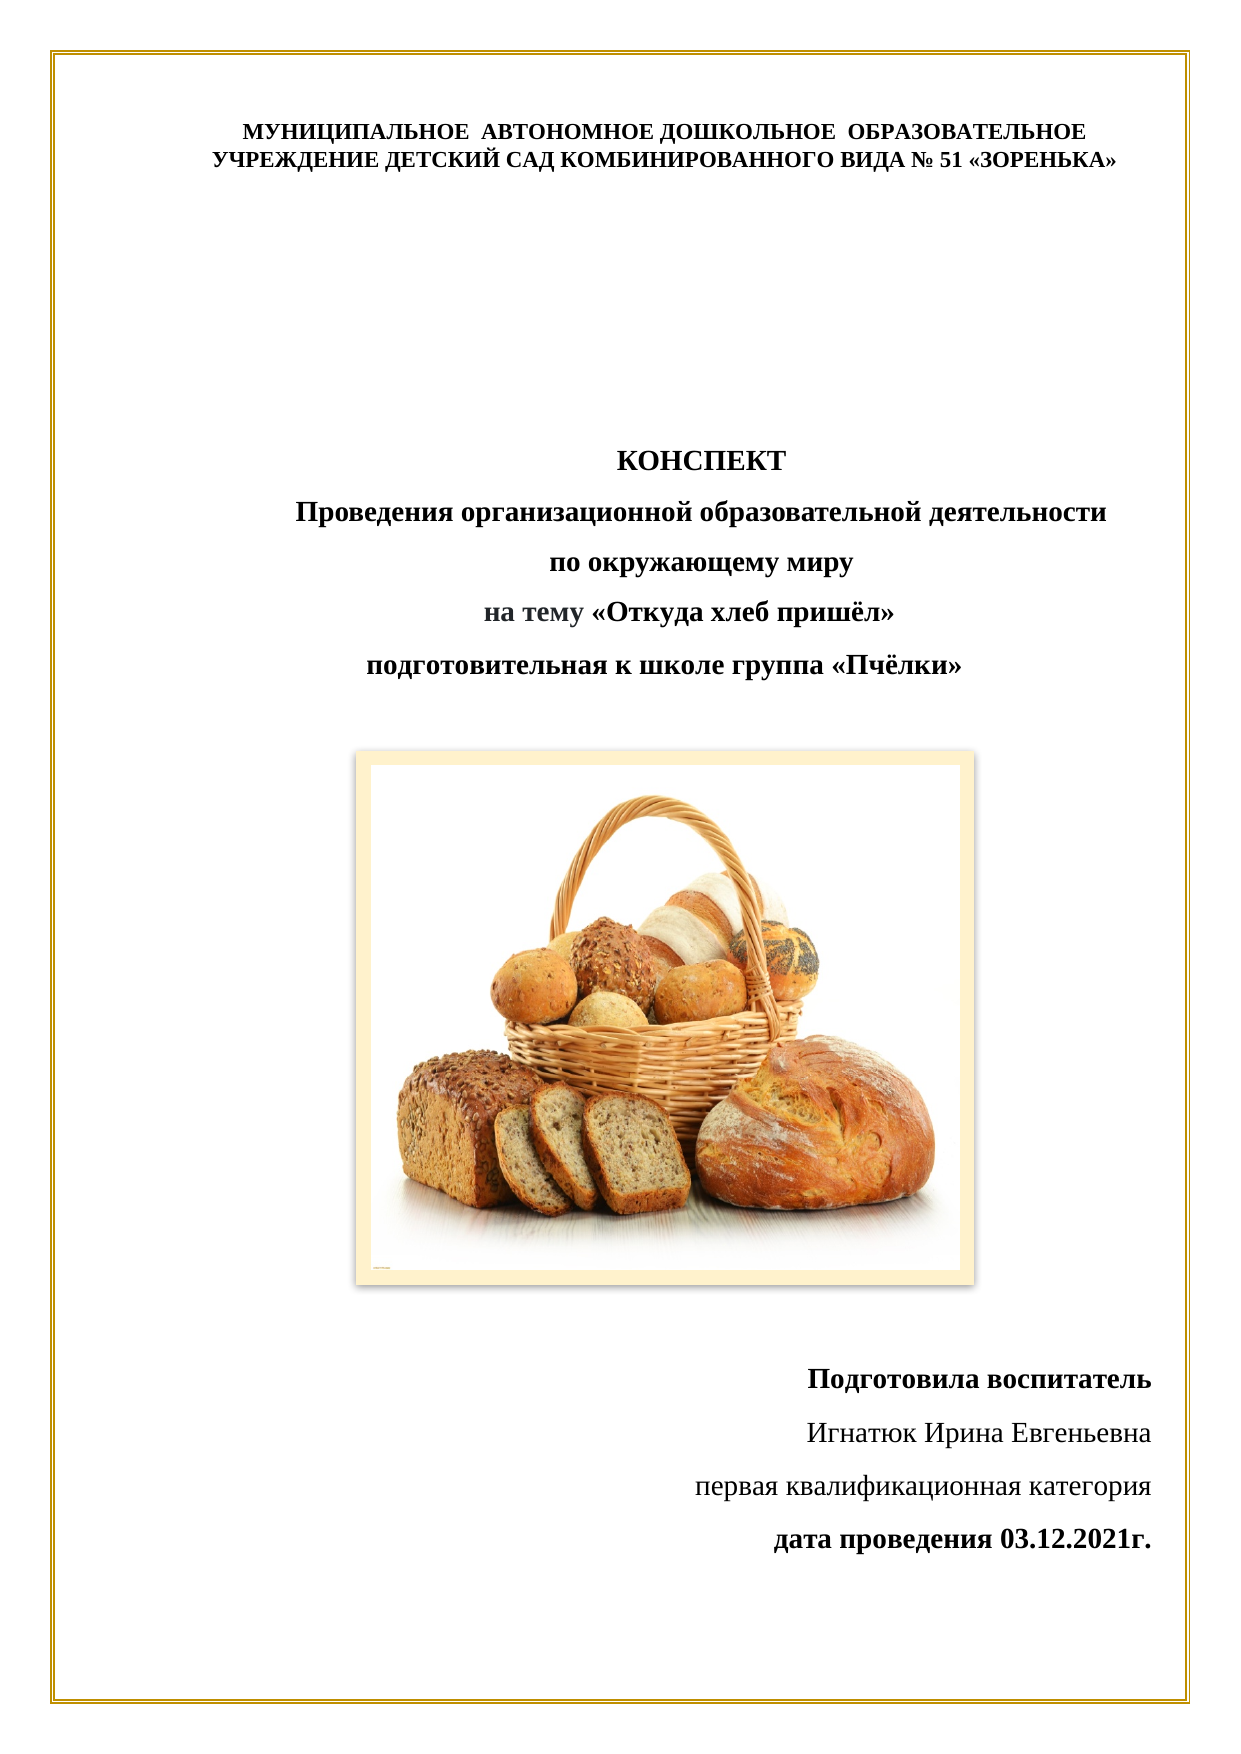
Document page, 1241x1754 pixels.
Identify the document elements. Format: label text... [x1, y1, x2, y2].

text Подготовила воспитатель [177, 1361, 1152, 1395]
text на тему «Откуда хлеб пришёл» [177, 594, 1152, 628]
text Проведения организационной образовательной деятельности [177, 494, 1152, 527]
text подготовительная к школе группа «Пчёлки» [177, 647, 1152, 681]
text КОНСПЕКТ [177, 443, 1152, 477]
text Игнатюк Ирина Евгеньевна [177, 1415, 1152, 1449]
picture [371, 765, 960, 1270]
text первая квалификационная категория [177, 1468, 1152, 1501]
text дата проведения 03.12.2021г. [177, 1521, 1152, 1554]
text МУНИЦИПАЛЬНОЕ АВТОНОМНОЕ ДОШКОЛЬНОЕ ОБРАЗОВАТЕЛЬНОЕ УЧРЕЖДЕНИЕ ДЕТСКИЙ САД КОМБИНИРОВАННОГО ВИДА № 51 «ЗОРЕНЬКА» [177, 118, 1152, 173]
text по окружающему миру [177, 544, 1152, 578]
